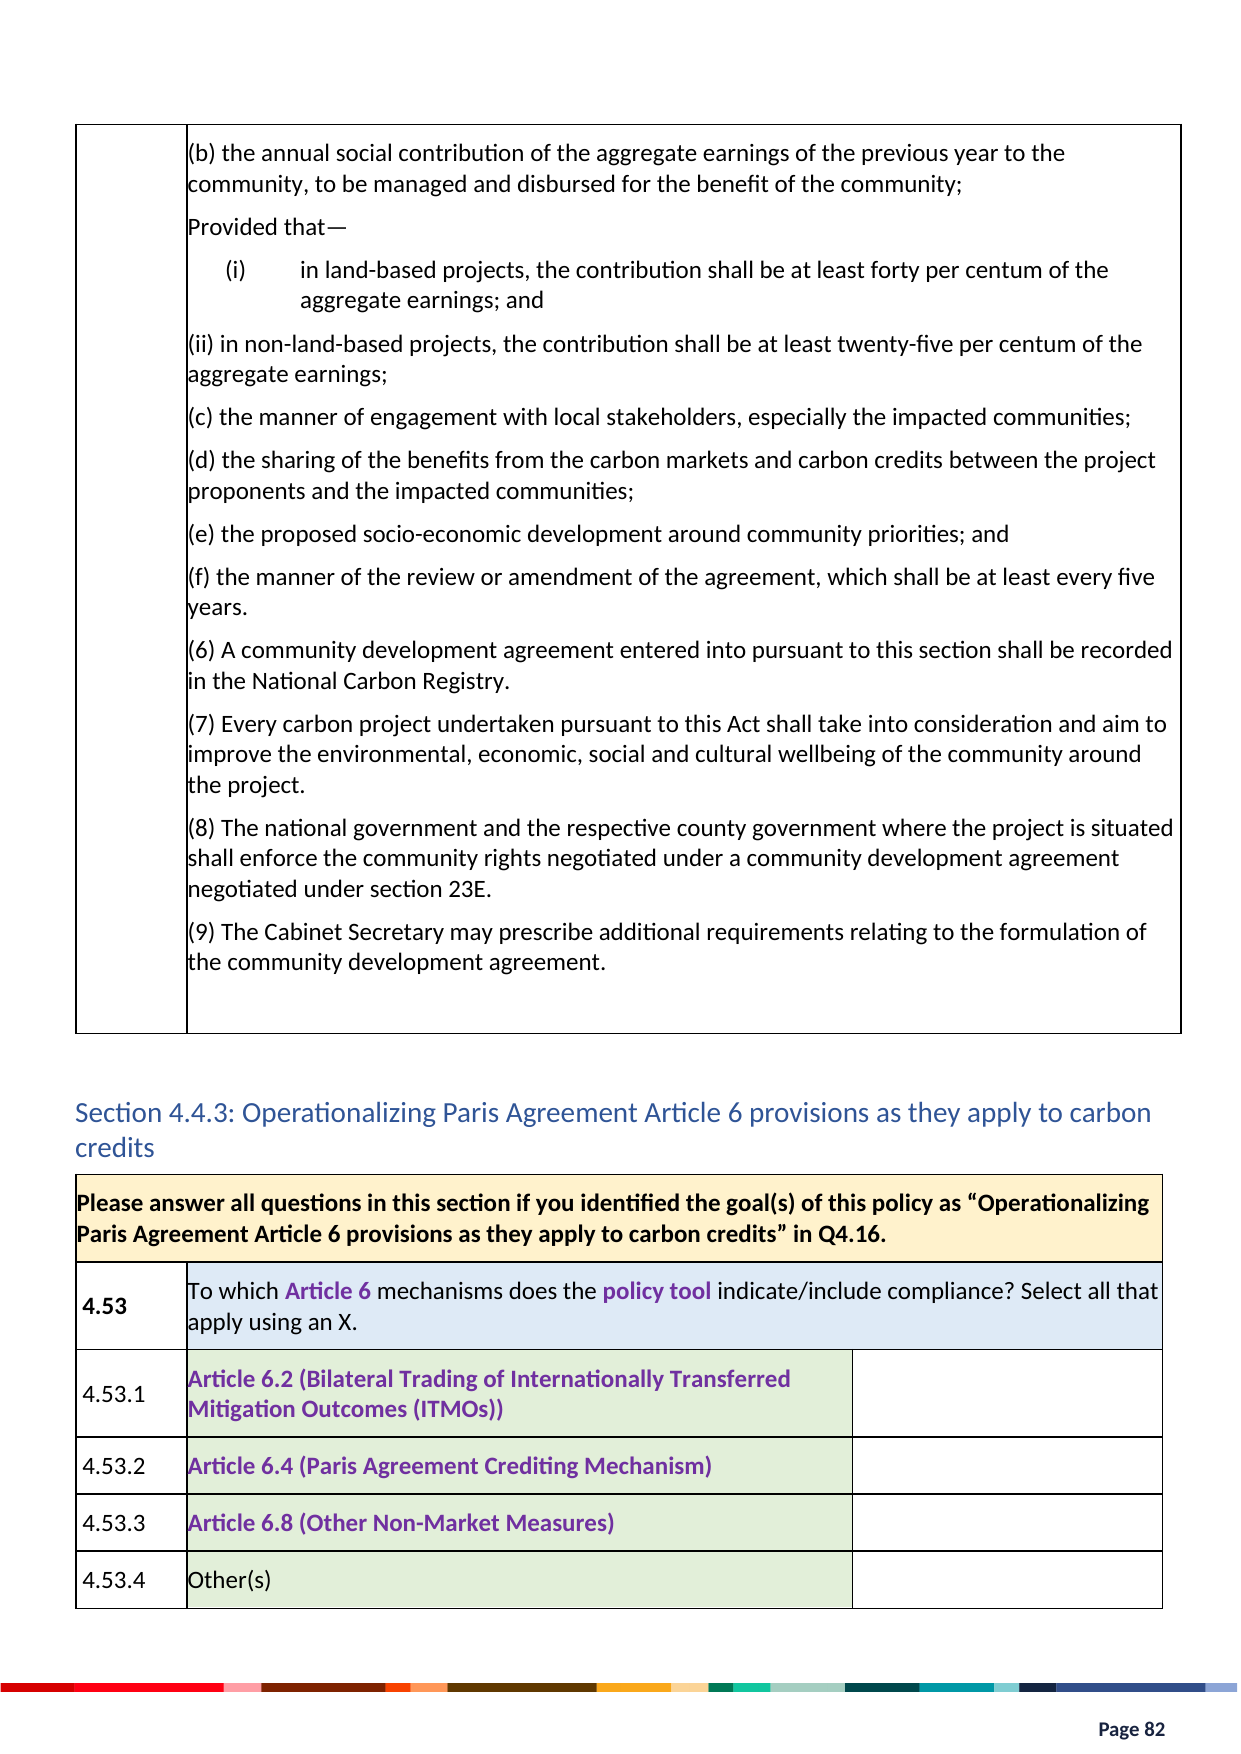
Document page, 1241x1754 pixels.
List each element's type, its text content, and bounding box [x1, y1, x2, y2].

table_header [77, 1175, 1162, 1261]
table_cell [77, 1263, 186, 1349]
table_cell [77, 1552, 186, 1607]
picture [0, 1683, 1236, 1692]
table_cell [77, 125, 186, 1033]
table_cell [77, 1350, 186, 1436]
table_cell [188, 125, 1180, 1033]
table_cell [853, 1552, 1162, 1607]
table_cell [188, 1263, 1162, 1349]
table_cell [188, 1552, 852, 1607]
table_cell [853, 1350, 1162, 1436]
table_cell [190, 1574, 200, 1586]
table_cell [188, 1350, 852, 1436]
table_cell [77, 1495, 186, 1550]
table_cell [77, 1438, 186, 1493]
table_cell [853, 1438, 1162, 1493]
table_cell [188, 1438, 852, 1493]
subtitle Section 4.4.3: Operationalizing Paris Agreement Article 6 provisions as they apply to carbon credits [75, 1094, 1165, 1165]
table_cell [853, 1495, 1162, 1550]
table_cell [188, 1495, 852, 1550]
